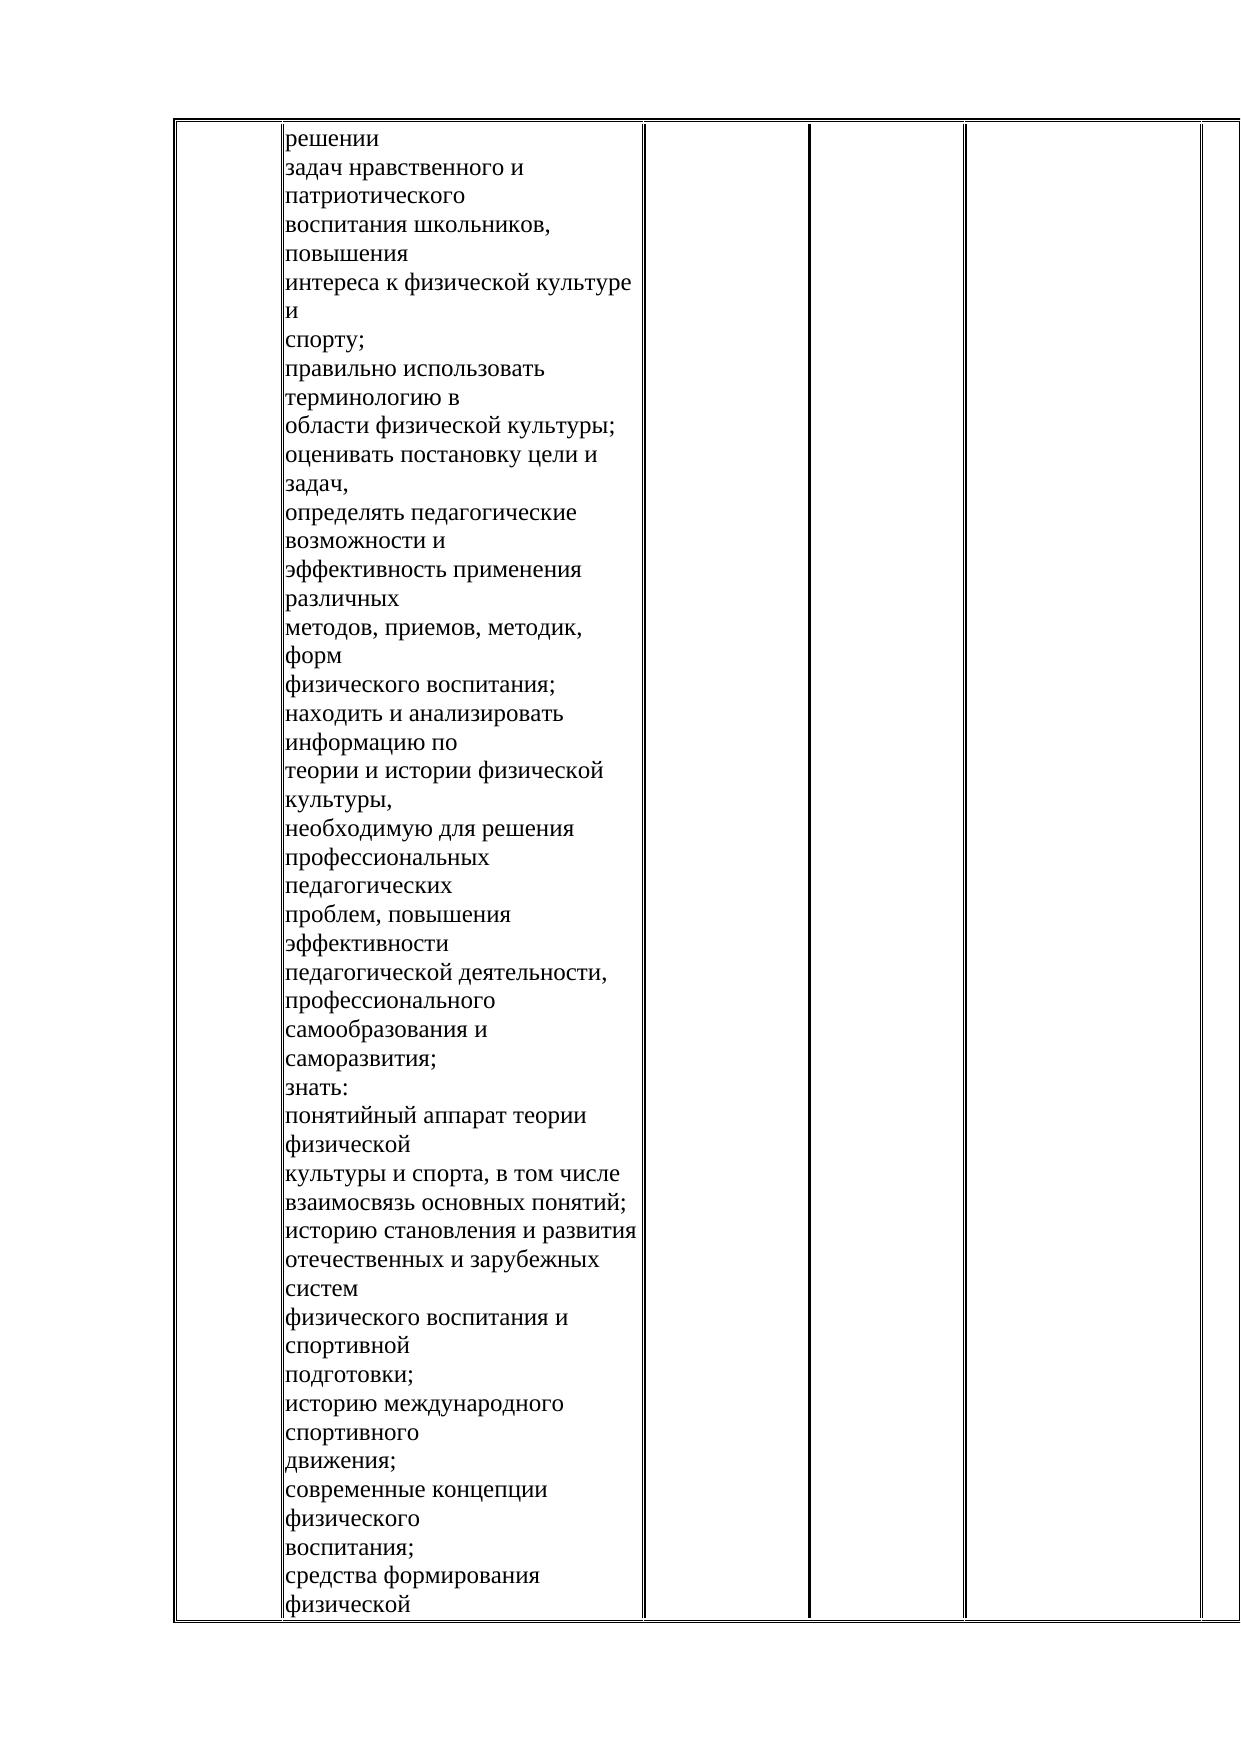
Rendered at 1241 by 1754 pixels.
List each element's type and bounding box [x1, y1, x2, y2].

table_cell [809, 120, 965, 1619]
table_cell [1201, 122, 1239, 1619]
table_cell [644, 122, 809, 1619]
table_cell [965, 122, 1201, 1619]
table_cell [283, 120, 644, 1619]
